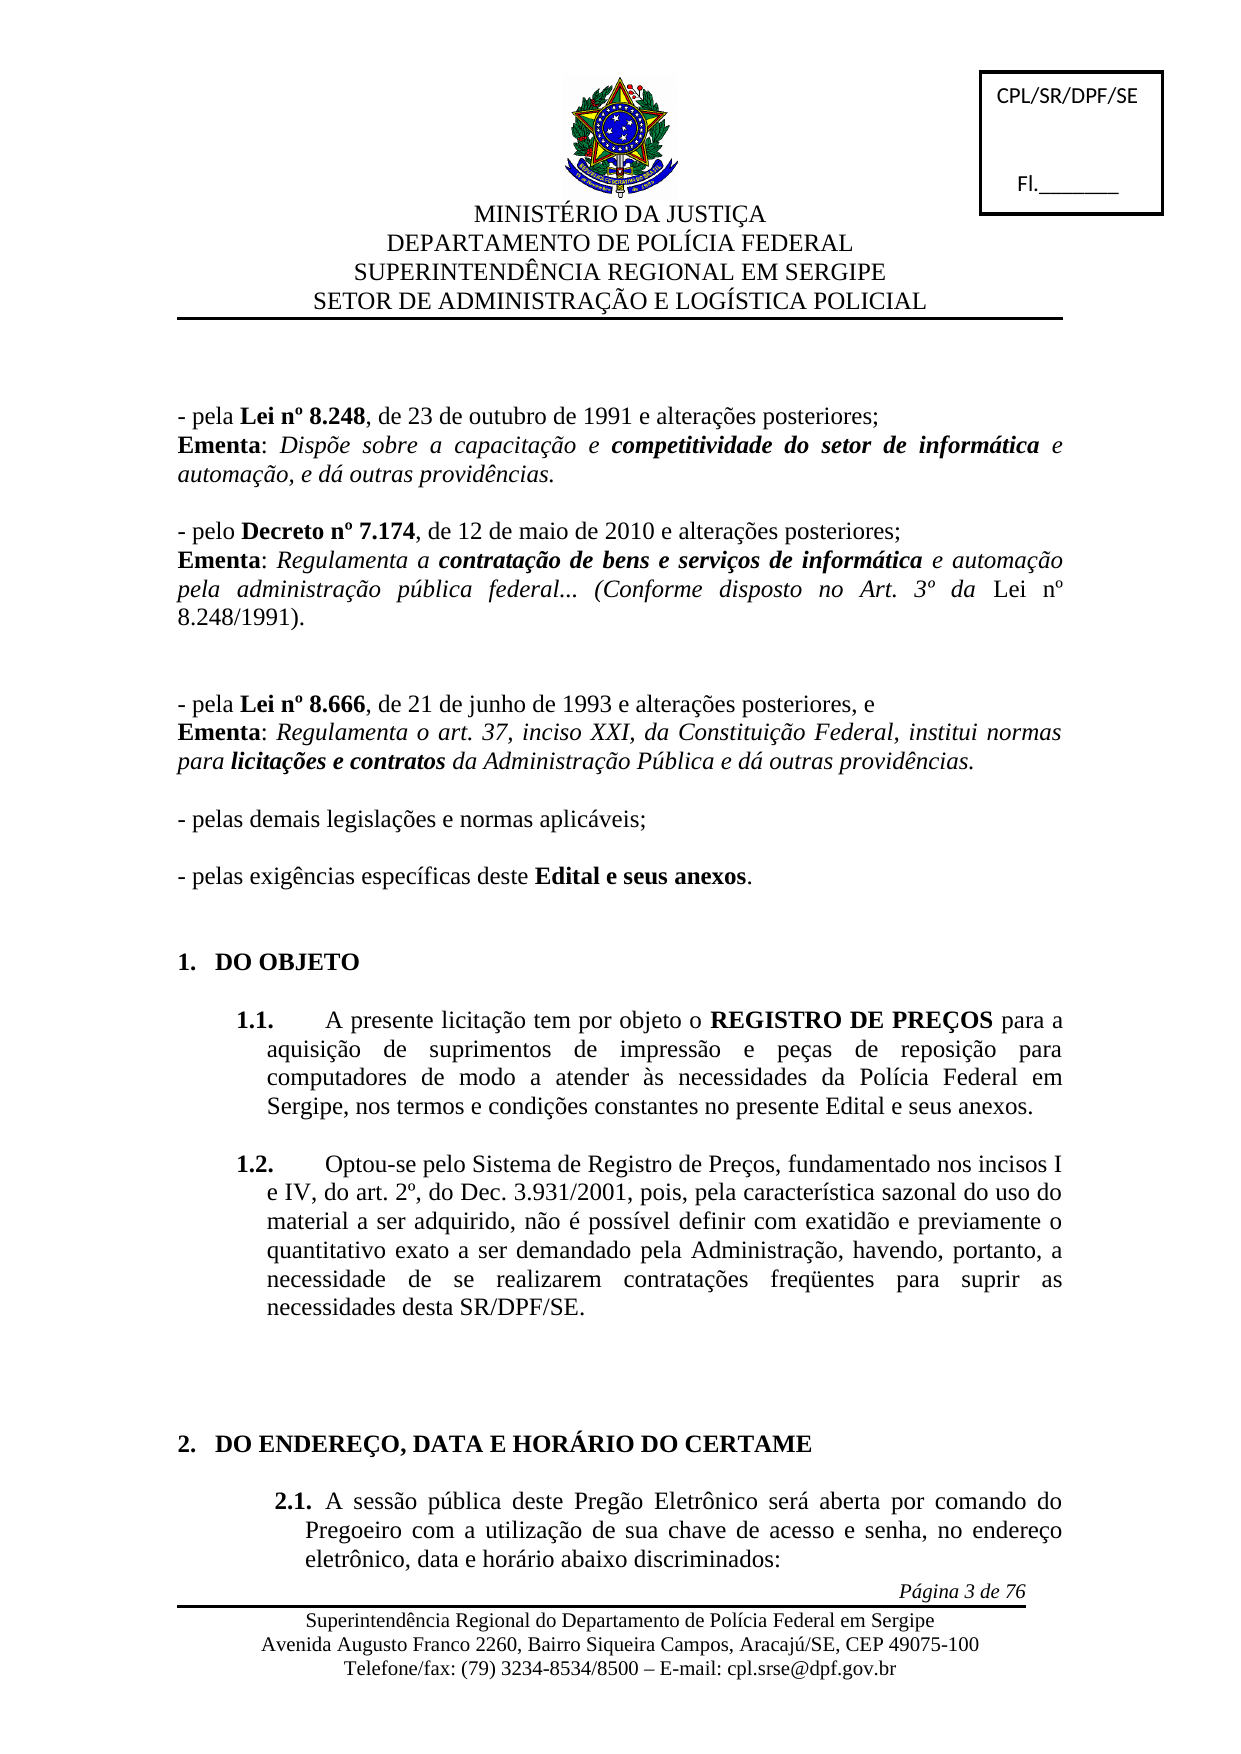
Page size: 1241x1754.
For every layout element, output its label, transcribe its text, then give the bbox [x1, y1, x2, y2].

text Ementa: Dispõe sobre a capacitação e competitividade do setor de informática e automação, e dá outras providências. [177, 430, 1063, 487]
list DO ENDEREÇO, DATA E HORÁRIO DO CERTAME [177, 1429, 1063, 1458]
text Ementa: Regulamenta o art. 37, inciso XXI, da Constituição Federal, institui normas para licitações e contratos da Administração Pública e dá outras providências. [177, 717, 1063, 775]
list A sessão pública deste Pregão Eletrônico será aberta por comando do Pregoeiro com a utilização de sua chave de acesso e senha, no endereço eletrônico, data e horário abaixo discriminados: [274, 1486, 1063, 1573]
text - pela Lei nº 8.666, de 21 de junho de 1993 e alterações posteriores, e [177, 689, 1063, 717]
list A presente licitação tem por objeto o REGISTRO DE PREÇOS para a aquisição de suprimentos de impressão e peças de reposição para computadores de modo a atender às necessidades da Polícia Federal em Sergipe, nos termos e condições constantes no presente Edital e seus anexos. [236, 1005, 1063, 1120]
text - pela Lei nº 8.248, de 23 de outubro de 1991 e alterações posteriores; [177, 401, 1063, 430]
list DO OBJETO [177, 947, 1063, 976]
text - pelas exigências específicas deste Edital e seus anexos. [177, 861, 1063, 890]
text - pelas demais legislações e normas aplicáveis; [177, 804, 1063, 832]
text - pelo Decreto nº 7.174, de 12 de maio de 2010 e alterações posteriores; [177, 516, 1063, 545]
text Ementa: Regulamenta a contratação de bens e serviços de informática e automação pela administração pública federal... (Conforme disposto no Art. 3º da Lei nº 8.248/1991). [177, 545, 1063, 631]
list Optou-se pelo Sistema de Registro de Preços, fundamentado nos incisos I e IV, do art. 2º, do Dec. 3.931/2001, pois, pela característica sazonal do uso do material a ser adquirido, não é possível definir com exatidão e previamente o quantitativo exato a ser demandado pela Administração, havendo, portanto, a necessidade de se realizarem contratações freqüentes para suprir as necessidades desta SR/DPF/SE. [236, 1149, 1063, 1321]
